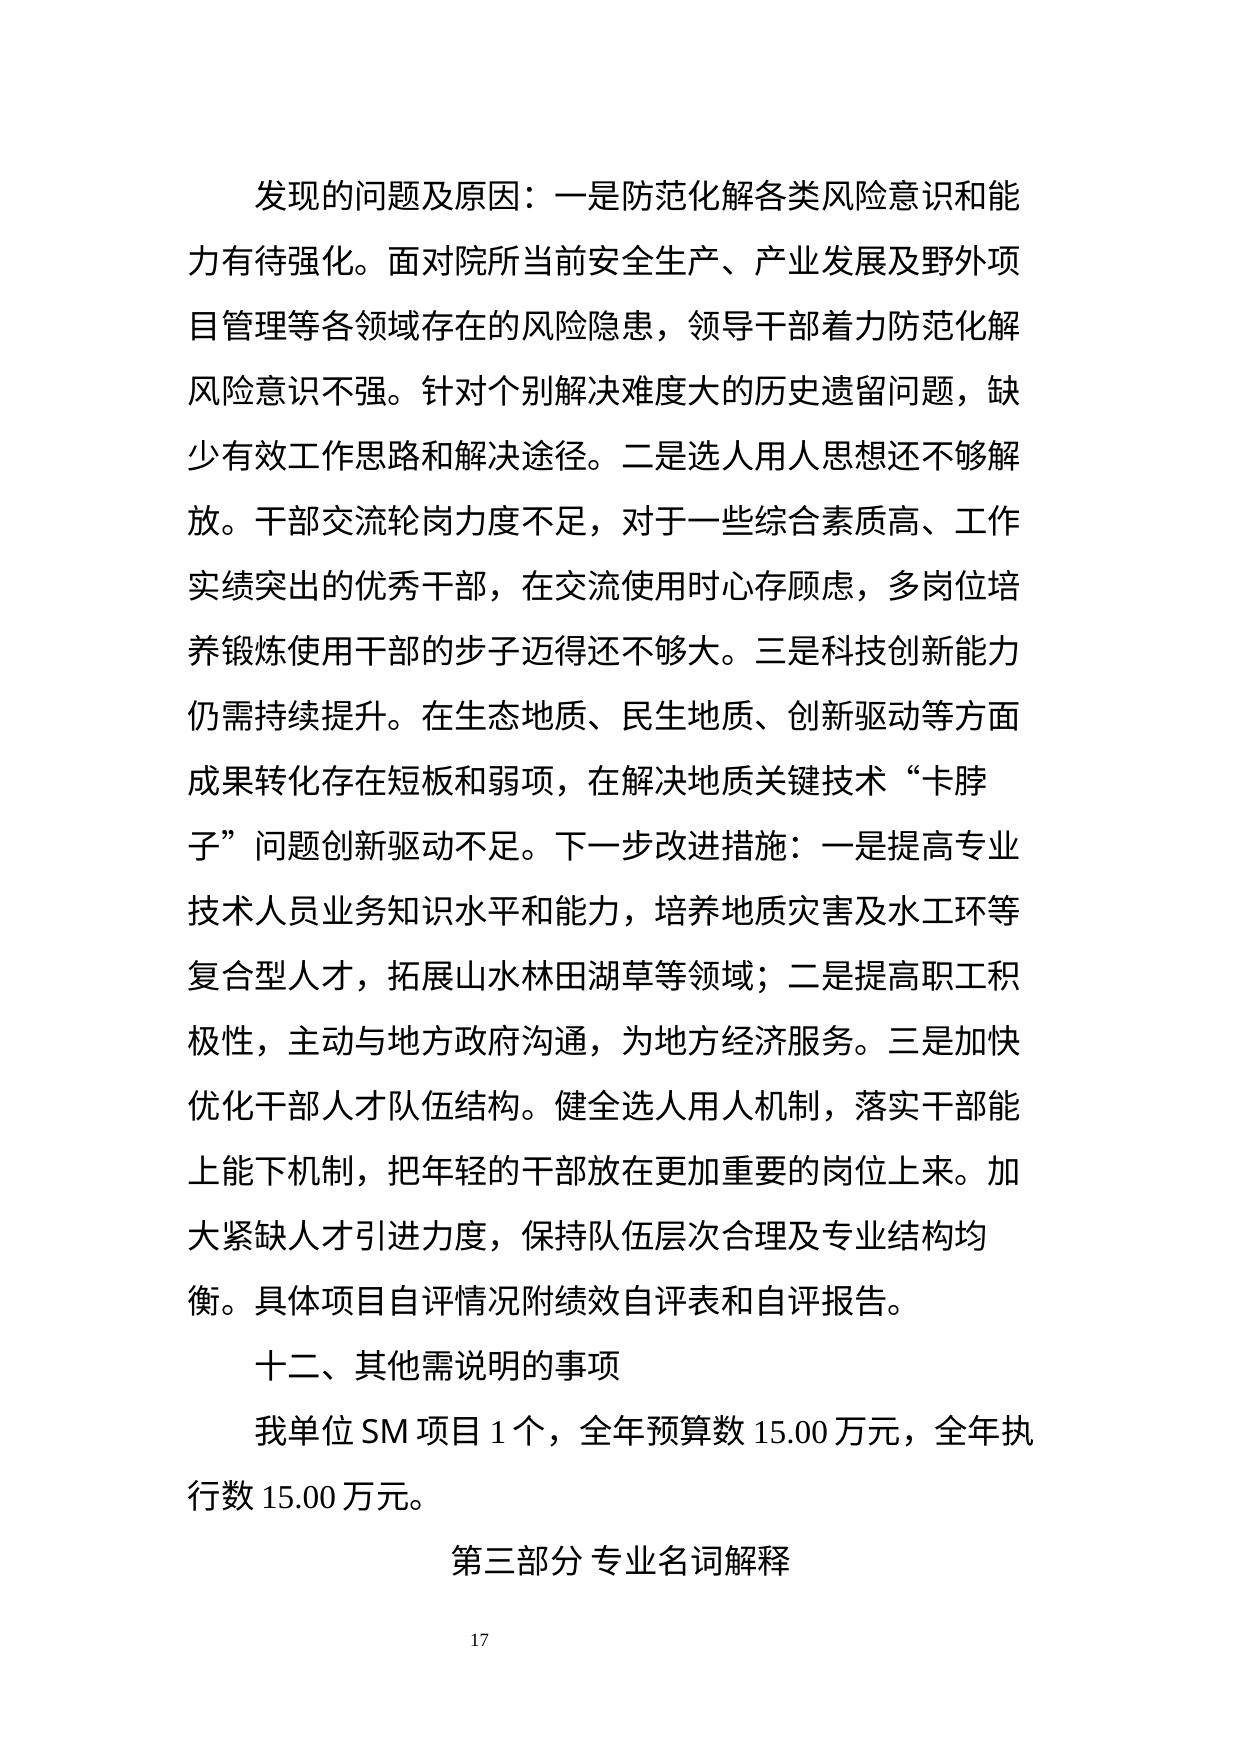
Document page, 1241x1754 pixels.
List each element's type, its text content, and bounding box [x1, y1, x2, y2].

text 发现的问题及原因：一是防范化解各类风险意识和能力有待强化。面对院所当前安全生产、产业发展及野外项目管理等各领域存在的风险隐患，领导干部着力防范化解风险意识不强。针对个别解决难度大的历史遗留问题，缺少有效工作思路和解决途径。二是选人用人思想还不够解放。干部交流轮岗力度不足，对于一些综合素质高、工作实绩突出的优秀干部，在交流使用时心存顾虑，多岗位培养锻炼使用干部的步子迈得还不够大。三是科技创新能力仍需持续提升。在生态地质、民生地质、创新驱动等方面成果转化存在短板和弱项，在解决地质关键技术“卡脖子”问题创新驱动不足。下一步改进措施：一是提高专业技术人员业务知识水平和能力，培养地质灾害及水工环等复合型人才，拓展山水林田湖草等领域；二是提高职工积极性，主动与地方政府沟通，为地方经济服务。三是加快优化干部人才队伍结构。健全选人用人机制，落实干部能上能下机制，把年轻的干部放在更加重要的岗位上来。加大紧缺人才引进力度，保持队伍层次合理及专业结构均衡。具体项目自评情况附绩效自评表和自评报告。 [187, 162, 1053, 1332]
text 我单位SM项目1个，全年预算数15.00万元，全年执行数15.00万元。 [187, 1397, 1053, 1527]
text 第三部分 专业名词解释 [187, 1527, 1053, 1592]
text 十二、其他需说明的事项 [187, 1332, 1053, 1397]
